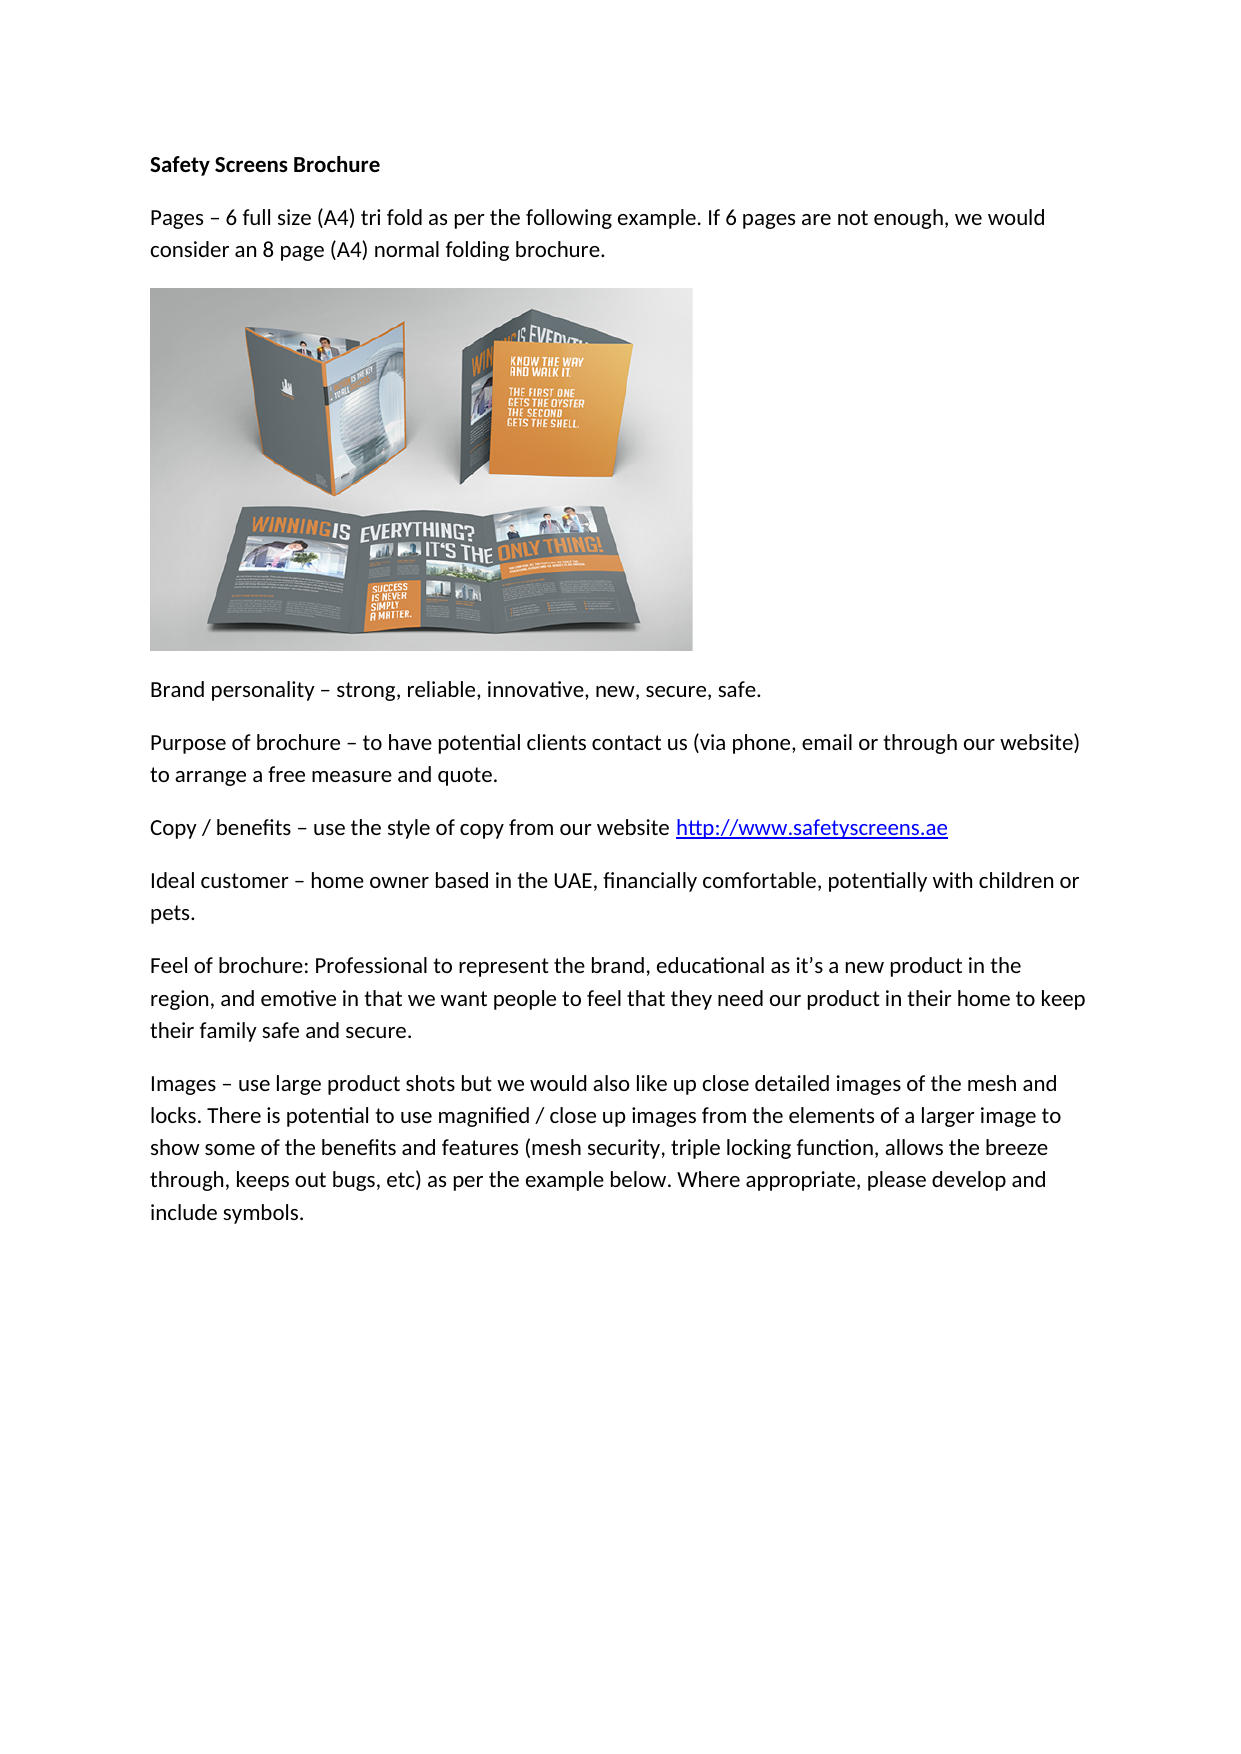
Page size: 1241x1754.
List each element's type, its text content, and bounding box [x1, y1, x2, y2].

picture [150, 288, 693, 651]
text Images – use large product shots but we would also like up close detailed images of the mesh and locks. There is potential to use magnified / close up images from the elements of a larger image to show some of the benefits and features (mesh security, triple locking function, allows the breeze through, keeps out bugs, etc) as per the example below. Where appropriate, please develop and include symbols. [150, 1069, 1090, 1226]
text Brand personality – strong, reliable, innovative, new, secure, safe. [150, 675, 1090, 703]
text Copy / benefits – use the style of copy from our website http://www.safetyscreens.ae [150, 813, 1090, 841]
text Ideal customer – home owner based in the UAE, financially comfortable, potentially with children or pets. [150, 866, 1090, 927]
text Safety Screens Brochure [150, 150, 1090, 178]
text Pages – 6 full size (A4) tri fold as per the following example. If 6 pages are not enough, we would consider an 8 page (A4) normal folding brochure. [150, 203, 1090, 263]
text Purpose of brochure – to have potential clients contact us (via phone, email or through our website) to arrange a free measure and quote. [150, 728, 1090, 788]
text Feel of brochure: Professional to represent the brand, educational as it’s a new product in the region, and emotive in that we want people to feel that they need our product in their home to keep their family safe and secure. [150, 952, 1090, 1044]
